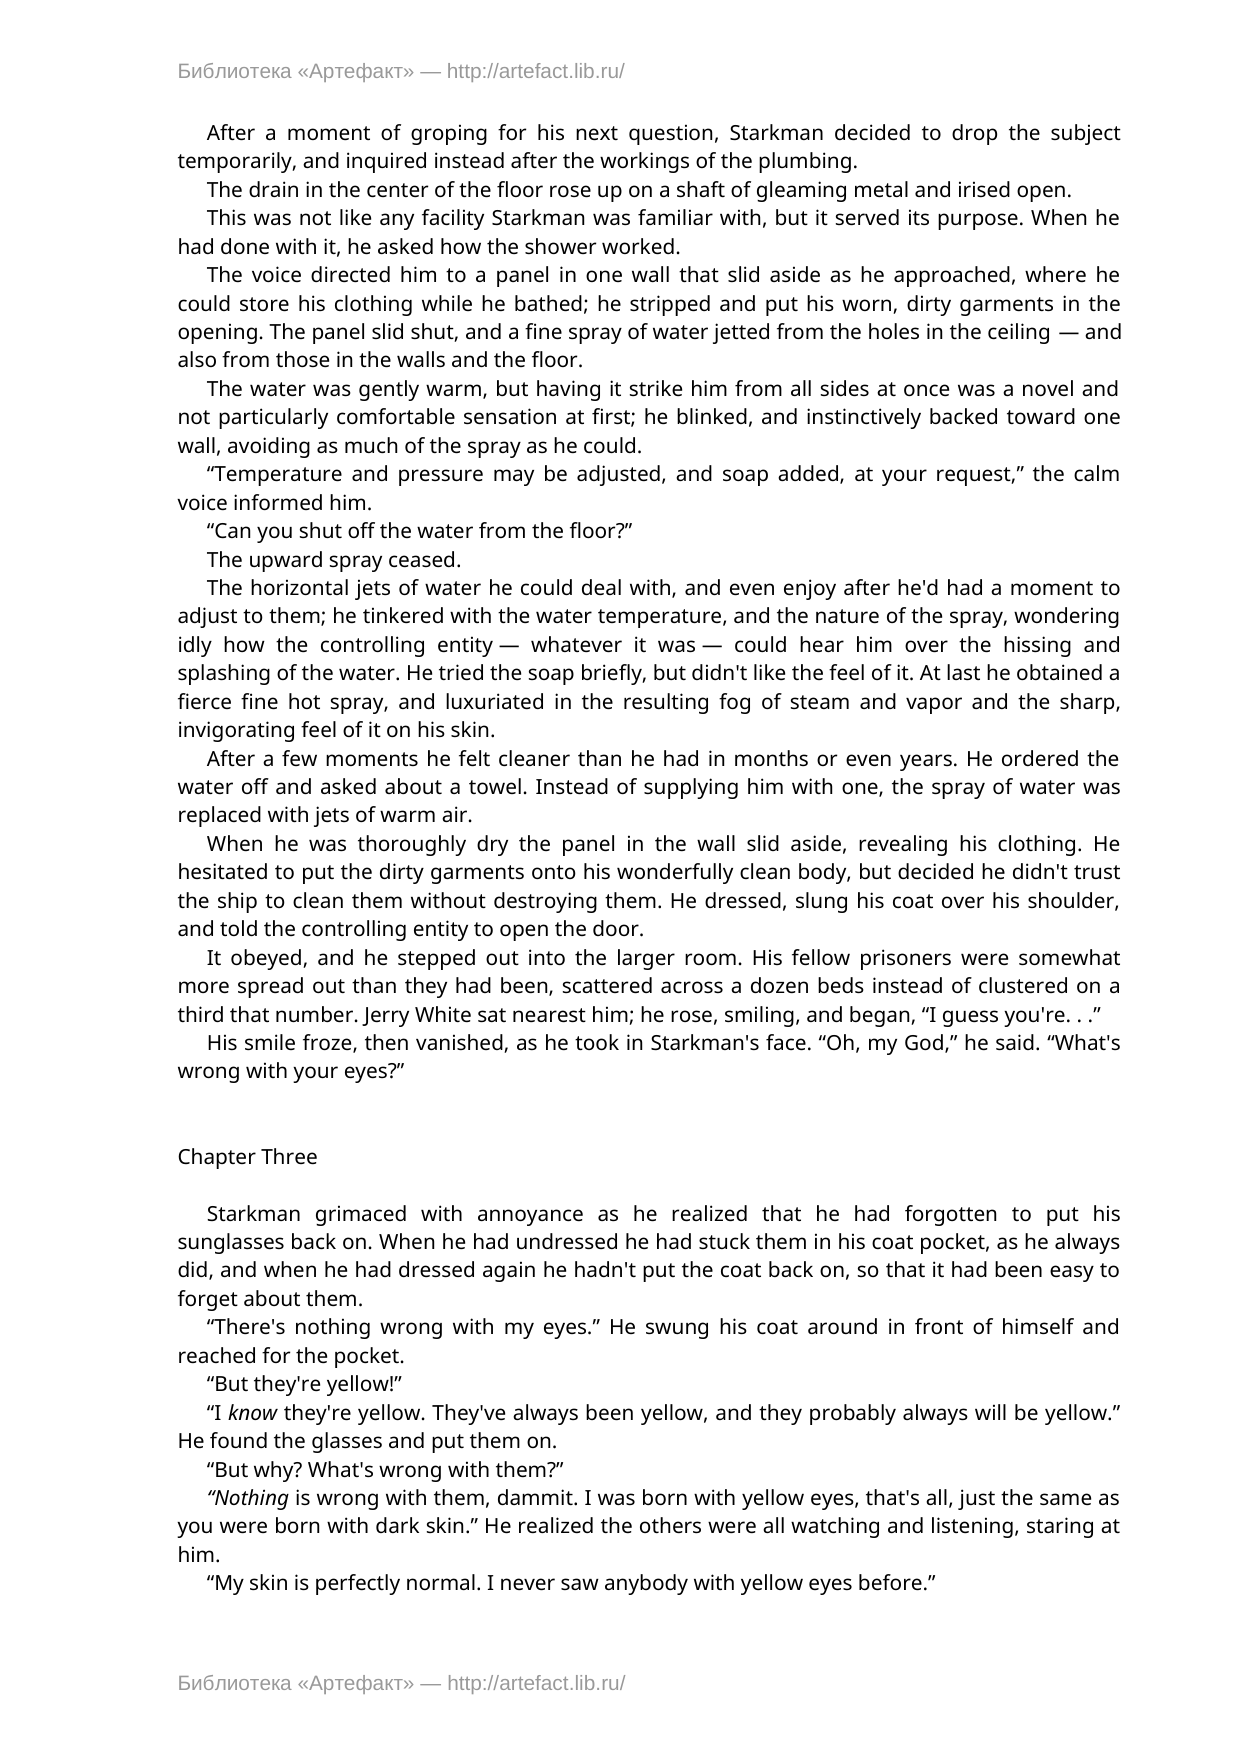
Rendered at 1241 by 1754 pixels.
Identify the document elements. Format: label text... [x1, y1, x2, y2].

text “My skin is perfectly normal. I never saw anybody with yellow eyes before.” [177, 1568, 1122, 1597]
text The drain in the center of the floor rose up on a shaft of gleaming metal and irised open. [177, 175, 1122, 203]
text “But they're yellow!” [177, 1369, 1122, 1398]
text It obeyed, and he stepped out into the larger room. His fellow prisoners were somewhat more spread out than they had been, scattered across a dozen beds instead of clustered on a third that number. Jerry White sat nearest him; he rose, smiling, and began, “I guess you're. . .” [177, 943, 1122, 1028]
text The horizontal jets of water he could deal with, and even enjoy after he'd had a moment to adjust to them; he tinkered with the water temperature, and the nature of the spray, wondering idly how the controlling entity — whatever it was — could hear him over the hissing and splashing of the water. He tried the soap briefly, but didn't like the feel of it. At last he obtained a fierce fine hot spray, and luxuriated in the resulting fog of steam and vapor and the sharp, invigorating feel of it on his skin. [177, 573, 1122, 744]
text Starkman grimaced with annoyance as he realized that he had forgotten to put his sunglasses back on. When he had undressed he had stuck them in his coat pocket, as he always did, and when he had dressed again he hadn't put the coat back on, so that it had been easy to forget about them. [177, 1199, 1122, 1312]
text This was not like any facility Starkman was familiar with, but it served its purpose. When he had done with it, he asked how the shower worked. [177, 203, 1122, 260]
text “Nothing is wrong with them, dammit. I was born with yellow eyes, that's all, just the same as you were born with dark skin.” He realized the others were all watching and listening, staring at him. [177, 1483, 1122, 1568]
text The upward spray ceased. [177, 545, 1122, 573]
text When he was thoroughly dry the panel in the wall slid aside, revealing his clothing. He hesitated to put the dirty garments onto his wonderfully clean body, but decided he didn't trust the ship to clean them without destroying them. He dressed, slung his coat over his shoulder, and told the controlling entity to open the door. [177, 829, 1122, 943]
text “But why? What's wrong with them?” [177, 1455, 1122, 1483]
text Chapter Three [177, 1142, 1122, 1170]
text His smile froze, then vanished, as he took in Starkman's face. “Oh, my God,” he said. “What's wrong with your eyes?” [177, 1028, 1122, 1085]
text After a few moments he felt cleaner than he had in months or even years. He ordered the water off and asked about a towel. Instead of supplying him with one, the spray of water was replaced with jets of warm air. [177, 744, 1122, 829]
text “I know they're yellow. They've always been yellow, and they probably always will be yellow.” He found the glasses and put them on. [177, 1398, 1122, 1455]
text After a moment of groping for his next question, Starkman decided to drop the subject temporarily, and inquired instead after the workings of the plumbing. [177, 118, 1122, 175]
text “Can you shut off the water from the floor?” [177, 516, 1122, 545]
text The water was gently warm, but having it strike him from all sides at once was a novel and not particularly comfortable sensation at first; he blinked, and instinctively backed toward one wall, avoiding as much of the spray as he could. [177, 374, 1122, 459]
text The voice directed him to a panel in one wall that slid aside as he approached, where he could store his clothing while he bathed; he stripped and put his worn, dirty garments in the opening. The panel slid shut, and a fine spray of water jetted from the holes in the ceiling — and also from those in the walls and the floor. [177, 260, 1122, 374]
text “There's nothing wrong with my eyes.” He swung his coat around in front of himself and reached for the pocket. [177, 1312, 1122, 1369]
text “Temperature and pressure may be adjusted, and soap added, at your request,” the calm voice informed him. [177, 459, 1122, 516]
